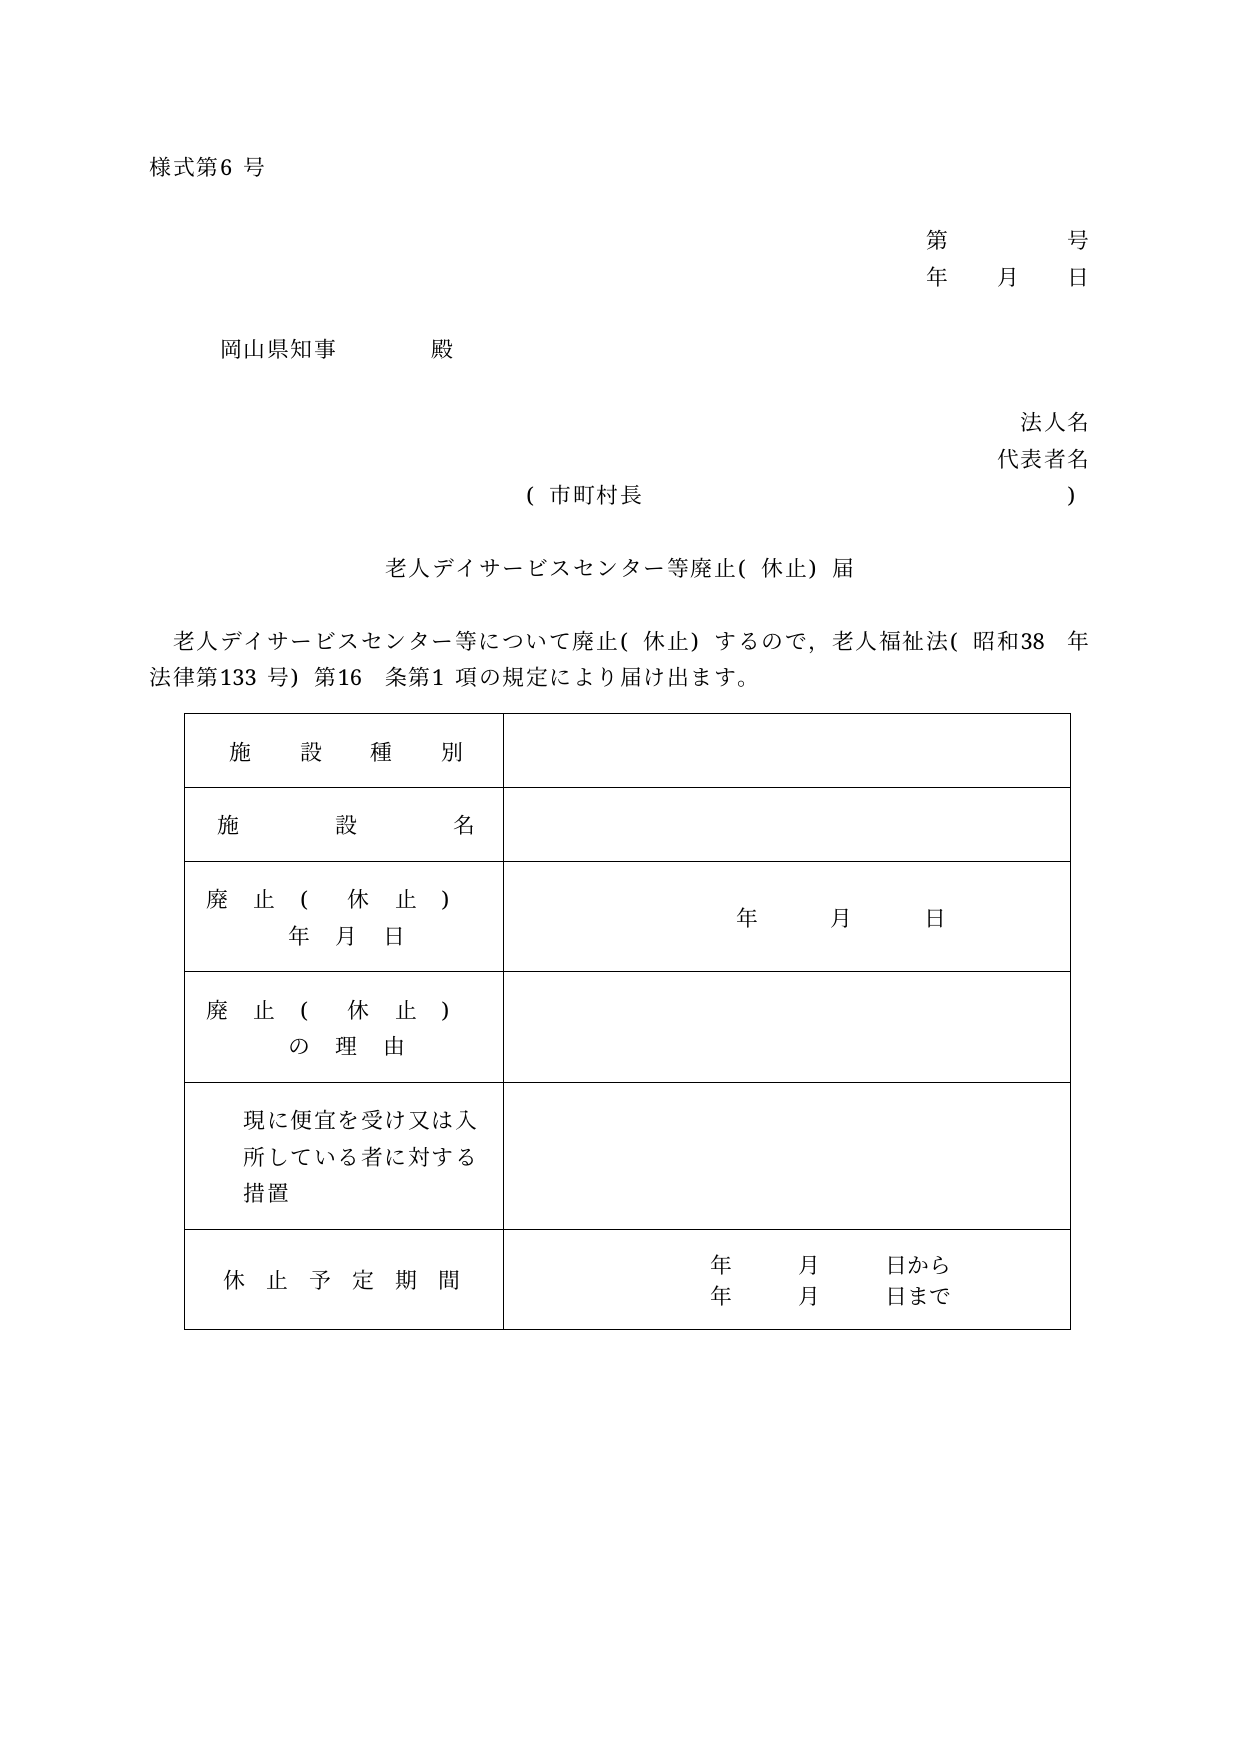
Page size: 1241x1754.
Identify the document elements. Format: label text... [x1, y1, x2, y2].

text 法人名 [149, 403, 1091, 439]
text 老人デイサービスセンター等廃止(休止)届 [149, 549, 1091, 585]
table_cell [504, 972, 1070, 1082]
table_header [504, 714, 1070, 787]
text 第 号 [149, 221, 1091, 257]
table_header 施 設 種 別 [185, 714, 503, 787]
table_cell [504, 788, 1070, 861]
text 年 月 日 [149, 257, 1091, 294]
text 代表者名 [149, 439, 1091, 476]
text 様式第6号 [149, 148, 1091, 184]
text 老人デイサービスセンター等について廃止(休止)するので，老人福祉法(昭和38年法律第133号)第16条第1項の規定により届け出ます。 [149, 622, 1091, 695]
table_cell [504, 1083, 1070, 1228]
table_cell 年 月 日から 年 月 日まで [504, 1230, 1070, 1329]
table_cell 廃 止(休 止)の 理 由 [185, 972, 503, 1082]
table_cell 年 月 日 [504, 862, 1070, 971]
text (市町村長 ) [149, 476, 1091, 512]
table_cell 施 設 名 [185, 788, 503, 861]
text 岡山県知事 殿 [149, 330, 1091, 367]
table_cell 休 止 予 定 期 間 [185, 1230, 503, 1329]
table_cell 廃 止(休 止)年 月 日 [185, 862, 503, 971]
table_cell 現に便宜を受け又は入 所している者に対する 措置 [185, 1083, 503, 1228]
